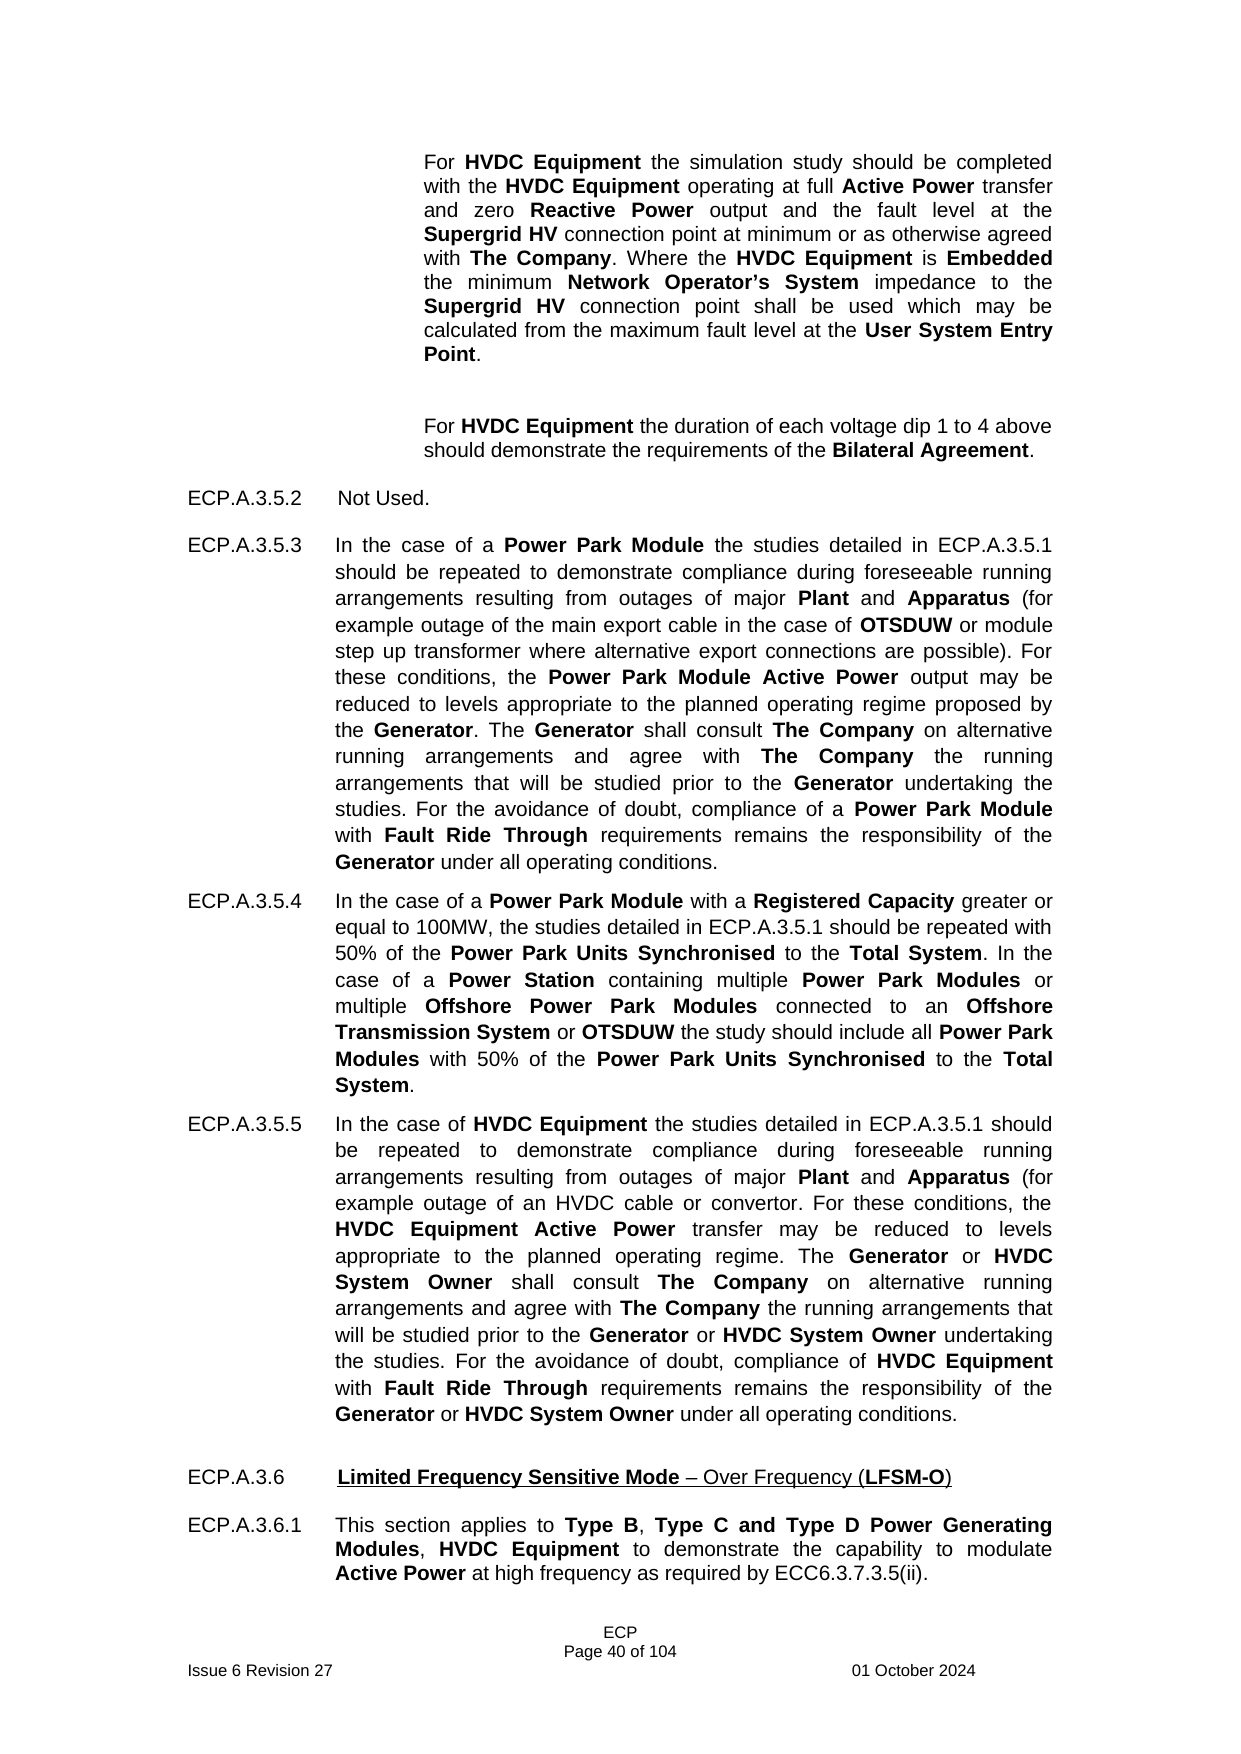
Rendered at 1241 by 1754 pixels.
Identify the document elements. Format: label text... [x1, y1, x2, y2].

text For HVDC Equipment the duration of each voltage dip 1 to 4 above should demonstrate the requirements of the Bilateral Agreement. [423, 413, 1053, 461]
text For HVDC Equipment the simulation study should be completed with the HVDC Equipment operating at full Active Power transfer and zero Reactive Power output and the fault level at the Supergrid HV connection point at minimum or as otherwise agreed with The Company. Where the HVDC Equipment is Embedded the minimum Network Operator’s System impedance to the Supergrid HV connection point shall be used which may be calculated from the maximum fault level at the User System Entry Point. [423, 150, 1053, 366]
text ECP.A.3.6 Limited Frequency Sensitive Mode – Over Frequency (LFSM-O) [187, 1464, 1053, 1488]
text ECP.A.3.5.2 Not Used. [187, 485, 1053, 509]
text ECP.A.3.5.3 In the case of a Power Park Module the studies detailed in ECP.A.3.5.1 should be repeated to demonstrate compliance during foreseeable running arrangements resulting from outages of major Plant and Apparatus (for example outage of the main export cable in the case of OTSDUW or module step up transformer where alternative export connections are possible). For these conditions, the Power Park Module Active Power output may be reduced to levels appropriate to the planned operating regime proposed by the Generator. The Generator shall consult The Company on alternative running arrangements and agree with The Company the running arrangements that will be studied prior to the Generator undertaking the studies. For the avoidance of doubt, compliance of a Power Park Module with Fault Ride Through requirements remains the responsibility of the Generator under all operating conditions. [187, 533, 1053, 873]
text ECP.A.3.6.1 This section applies to Type B, Type C and Type D Power Generating Modules, HVDC Equipment to demonstrate the capability to modulate Active Power at high frequency as required by ECC6.3.7.3.5(ii). [187, 1512, 1053, 1584]
text ECP.A.3.5.5 In the case of HVDC Equipment the studies detailed in ECP.A.3.5.1 should be repeated to demonstrate compliance during foreseeable running arrangements resulting from outages of major Plant and Apparatus (for example outage of an HVDC cable or convertor. For these conditions, the HVDC Equipment Active Power transfer may be reduced to levels appropriate to the planned operating regime. The Generator or HVDC System Owner shall consult The Company on alternative running arrangements and agree with The Company the running arrangements that will be studied prior to the Generator or HVDC System Owner undertaking the studies. For the avoidance of doubt, compliance of HVDC Equipment with Fault Ride Through requirements remains the responsibility of the Generator or HVDC System Owner under all operating conditions. [187, 1112, 1053, 1426]
text ECP.A.3.5.4 In the case of a Power Park Module with a Registered Capacity greater or equal to 100MW, the studies detailed in ECP.A.3.5.1 should be repeated with 50% of the Power Park Units Synchronised to the Total System. In the case of a Power Station containing multiple Power Park Modules or multiple Offshore Power Park Modules connected to an Offshore Transmission System or OTSDUW the study should include all Power Park Modules with 50% of the Power Park Units Synchronised to the Total System. [187, 888, 1053, 1097]
